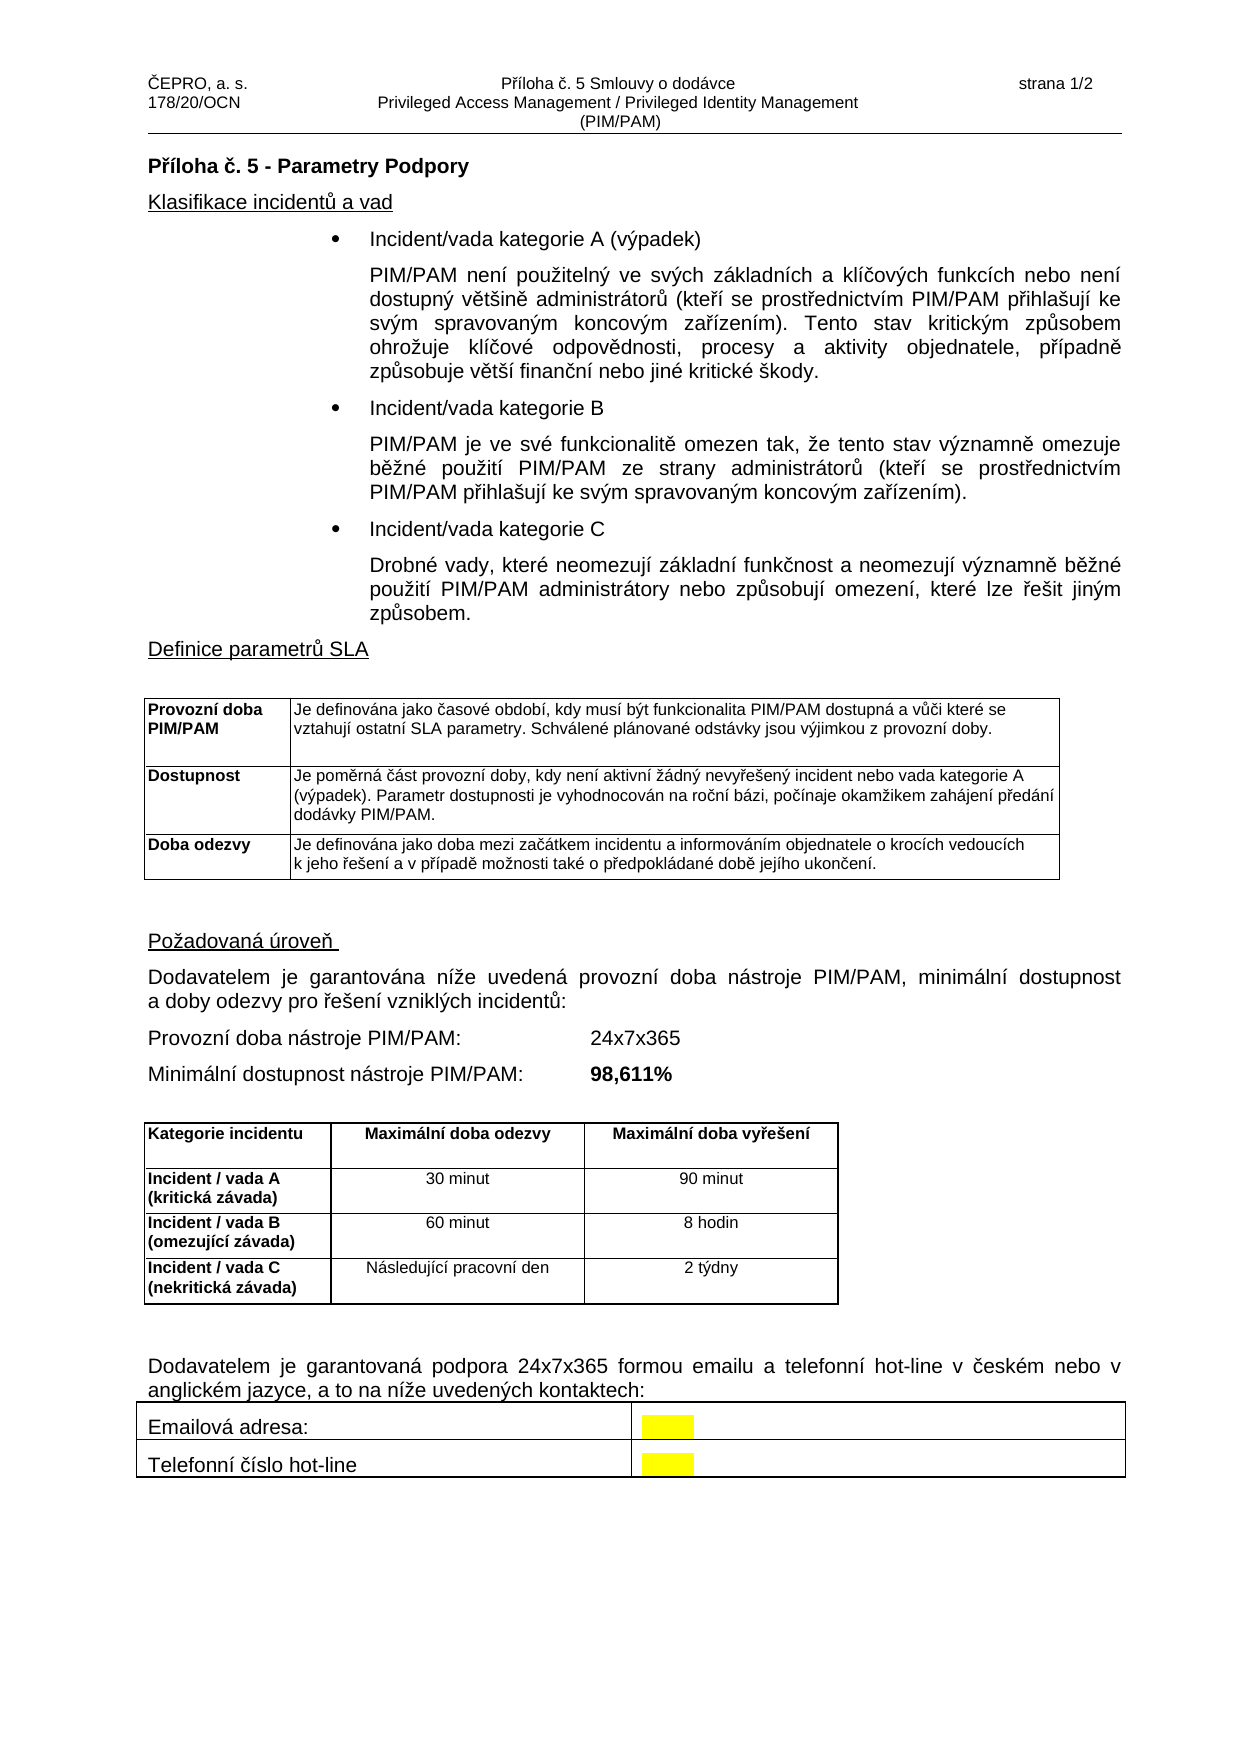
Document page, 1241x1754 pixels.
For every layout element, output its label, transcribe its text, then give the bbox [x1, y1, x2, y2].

text PIM/PAM je ve své funkcionalitě omezen tak, že tento stav významně omezuje běžné použití PIM/PAM ze strany administrátorů (kteří se prostřednictvím PIM/PAM přihlašují ke svým spravovaným koncovým zařízením). [369, 432, 1122, 504]
table_cell 2 týdny [585, 1259, 837, 1303]
text Drobné vady, které neomezují základní funkčnost a neomezují významně běžné použití PIM/PAM administrátory nebo způsobují omezení, které lze řešit jiným způsobem. [369, 553, 1122, 625]
table_cell Incident / vada A (kritická závada) [145, 1169, 330, 1213]
text Provozní doba nástroje PIM/PAM: 24x7x365 [148, 1025, 1122, 1049]
table_cell [632, 1440, 1125, 1476]
list Klasifikace incidentů a vad [148, 190, 1122, 214]
table_cell Doba odezvy [145, 835, 290, 879]
table_cell 90 minut [585, 1169, 837, 1213]
table_header [632, 1403, 1125, 1439]
table_header Je definována jako časové období, kdy musí být funkcionalita PIM/PAM dostupná a vůči které se vztahují ostatní SLA parametry. Schválené plánované odstávky jsou výjimkou z provozní doby. [291, 699, 1059, 766]
table_cell Následující pracovní den [332, 1259, 584, 1303]
table_cell Je definována jako doba mezi začátkem incidentu a informováním objednatele o krocích vedoucích k jeho řešení a v případě možnosti také o předpokládané době jejího ukončení. [291, 835, 1059, 879]
table_header Provozní doba PIM/PAM [145, 699, 290, 766]
table_cell 30 minut [332, 1169, 584, 1213]
table_cell Incident / vada C (nekritická závada) [145, 1259, 330, 1303]
table_header Maximální doba odezvy [332, 1124, 584, 1167]
table_cell Dostupnost [145, 767, 290, 834]
table_header Maximální doba vyřešení [585, 1124, 837, 1167]
table_header Kategorie incidentu [145, 1124, 330, 1167]
text Minimální dostupnost nástroje PIM/PAM: 98,611% [148, 1062, 1122, 1086]
list Definice parametrů SLA [148, 637, 1122, 661]
text Dodavatelem je garantovaná podpora 24x7x365 formou emailu a telefonní hot-line v českém nebo v anglickém jazyce, a to na níže uvedených kontaktech: [148, 1353, 1122, 1401]
list Incident/vada kategorie C [332, 516, 1122, 540]
table_cell Incident / vada B (omezující závada) [145, 1214, 330, 1258]
table_cell 8 hodin [585, 1214, 837, 1258]
table_header Emailová adresa: [137, 1403, 631, 1439]
table_cell 60 minut [332, 1214, 584, 1258]
text Dodavatelem je garantována níže uvedená provozní doba nástroje PIM/PAM, minimální dostupnost a doby odezvy pro řešení vzniklých incidentů: [148, 965, 1122, 1013]
list Incident/vada kategorie B [332, 395, 1122, 419]
table_cell Je poměrná část provozní doby, kdy není aktivní žádný nevyřešený incident nebo vada kategorie A (výpadek). Parametr dostupnosti je vyhodnocován na roční bázi, počínaje okamžikem zahájení předání dodávky PIM/PAM. [291, 767, 1059, 834]
text PIM/PAM není použitelný ve svých základních a klíčových funkcích nebo není dostupný většině administrátorů (kteří se prostřednictvím PIM/PAM přihlašují ke svým spravovaným koncovým zařízením). Tento stav kritickým způsobem ohrožuje klíčové odpovědnosti, procesy a aktivity objednatele, případně způsobuje větší finanční nebo jiné kritické škody. [369, 263, 1122, 383]
list Incident/vada kategorie A (výpadek) [332, 227, 1122, 251]
table_cell Telefonní číslo hot-line [137, 1440, 631, 1476]
list Příloha č. 5 - Parametry Podpory [148, 154, 1122, 178]
list Požadovaná úroveň [148, 928, 1122, 952]
